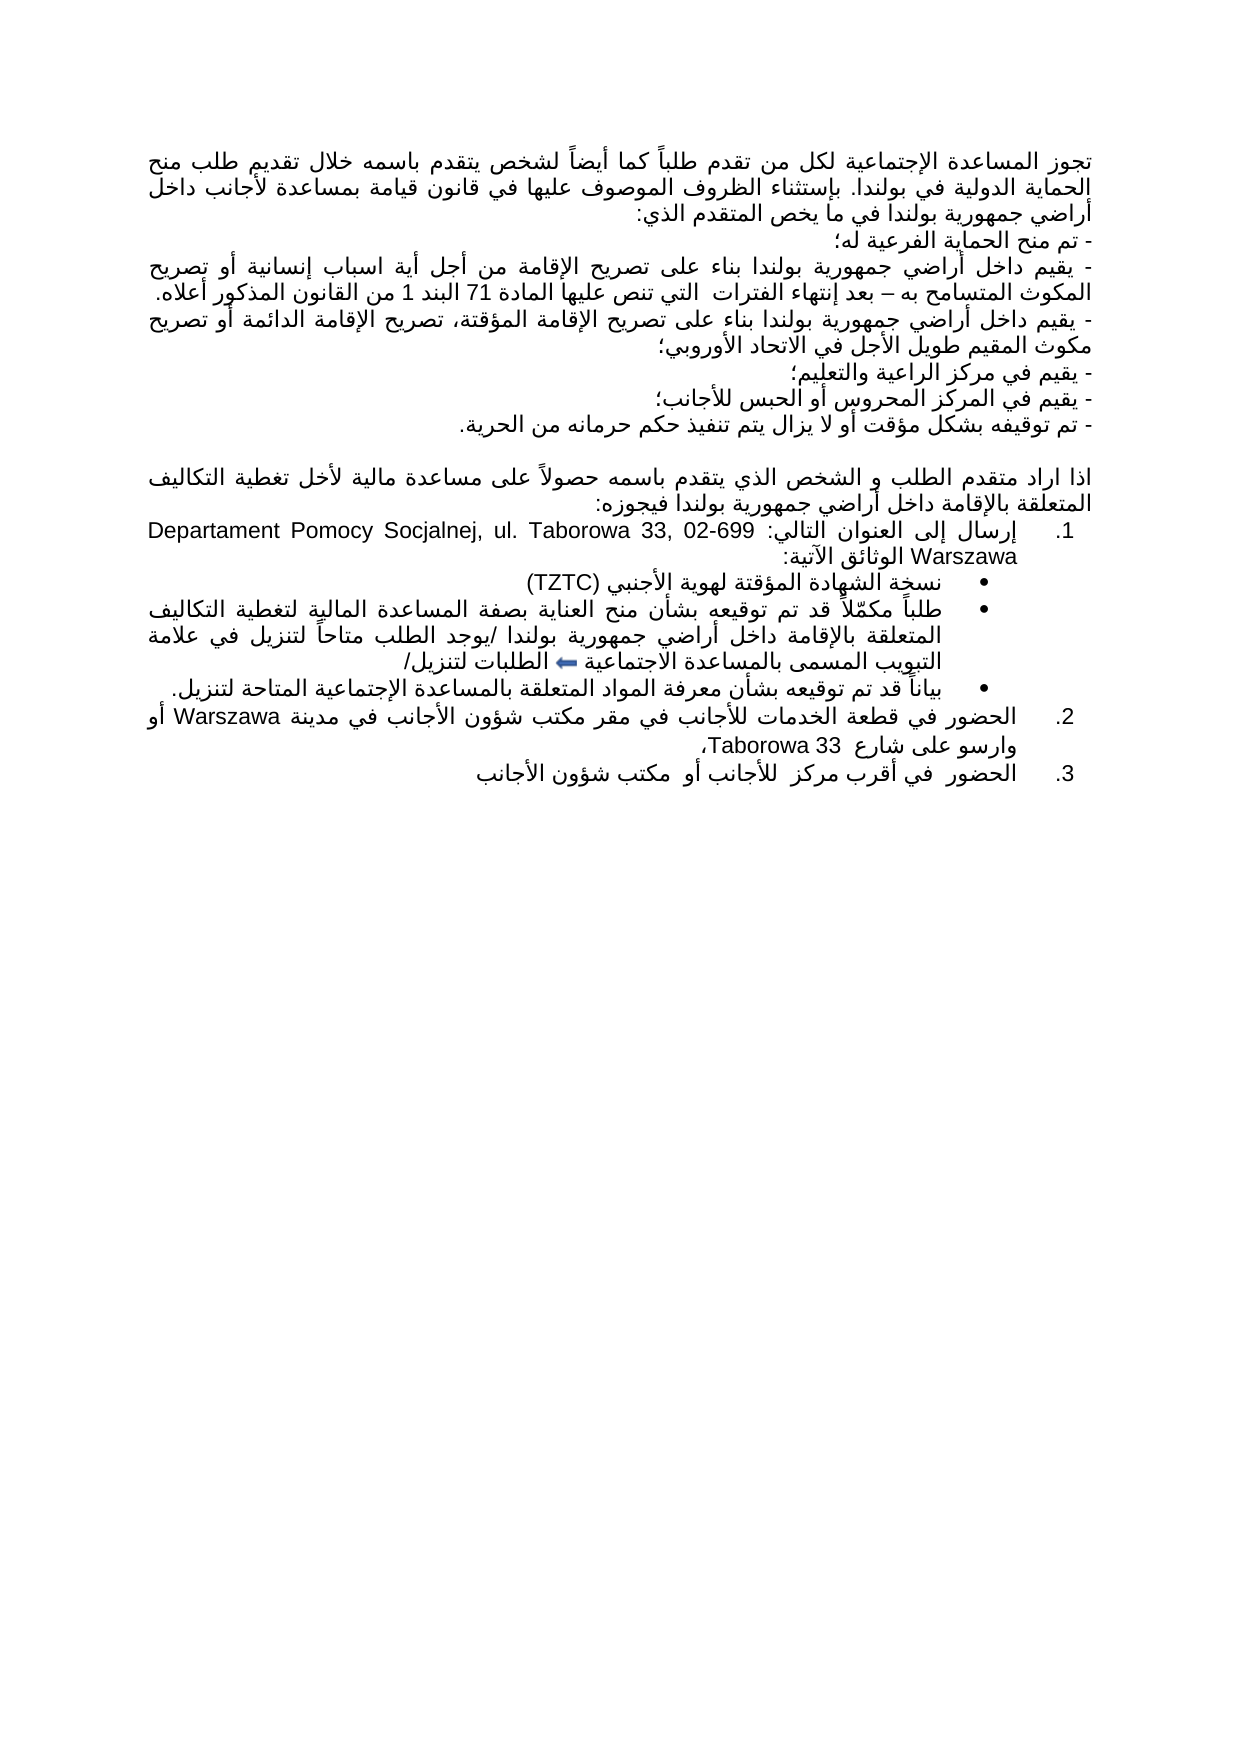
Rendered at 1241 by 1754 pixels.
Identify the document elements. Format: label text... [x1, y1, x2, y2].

list بياناً قد تم توقيعه بشأن معرفة المواد المتعلقة بالمساعدة الإجتماعية المتاحة لتنزيل. [148, 675, 980, 701]
text - تم توقيفه بشكل مؤقت أو لا يزال يتم تنفيذ حكم حرمانه من الحرية. [148, 411, 1093, 437]
text - يقيم داخل أراضي جمهورية بولندا بناء على تصريح الإقامة المؤقتة، تصريح الإقامة الدائمة أو تصريح مكوث المقيم طويل الأجل في الاتحاد الأوروبي؛ [148, 306, 1093, 358]
text اذا اراد متقدم الطلب و الشخص الذي يتقدم باسمه حصولاً على مساعدة مالية لأخل تغطية التكاليف المتعلقة بالإقامة داخل أراضي جمهورية بولندا فيجوزه: [148, 464, 1093, 517]
text تجوز المساعدة الإجتماعية لكل من تقدم طلباً كما أيضاً لشخص يتقدم باسمه خلال تقديم طلب منح الحماية الدولية في بولندا. بإستثناء الظروف الموصوف عليها في قانون قيامة بمساعدة لأجانب داخل أراضي جمهورية بولندا في ما يخص المتقدم الذي: [148, 148, 1093, 227]
text - تم منح الحماية الفرعية له؛ [148, 227, 1093, 253]
text - يقيم في المركز المحروس أو الحبس للأجانب؛ [148, 385, 1093, 411]
text - يقيم في مركز الراعية والتعليم؛ [148, 358, 1093, 385]
list نسخة الشهادة المؤقتة لهوية الأجنبي (TZTC) [148, 569, 980, 596]
list الحضور في أقرب مركز للأجانب أو مكتب شؤون الأجانب [148, 760, 1055, 786]
list إرسال إلى العنوان التالي: Departament Pomocy Socjalnej, ul. Taborowa 33, 02-699 Warszawa الوثائق الآتية: [148, 517, 1055, 569]
text - يقيم داخل أراضي جمهورية بولندا بناء على تصريح الإقامة من أجل أية اسباب إنسانية أو تصريح المكوث المتسامح به – بعد إنتهاء الفترات التي تنص عليها المادة 71 البند 1 من القانون المذكور أعلاه. [148, 253, 1093, 306]
picture [556, 657, 576, 669]
list الحضور في قطعة الخدمات للأجانب في مقر مكتب شؤون الأجانب في مدينة Warszawa أو وارسو على شارع Taborowa 33، [148, 703, 1055, 758]
list طلباً مكمّلاً قد تم توقيعه بشأن منح العناية بصفة المساعدة المالية لتغطية التكاليف المتعلقة بالإقامة داخل أراضي جمهورية بولندا /يوجد الطلب متاحاً لتنزيل في علامة التبويب المسمى بالمساعدة الاجتماعية الطلبات لتنزيل/ [148, 596, 980, 675]
